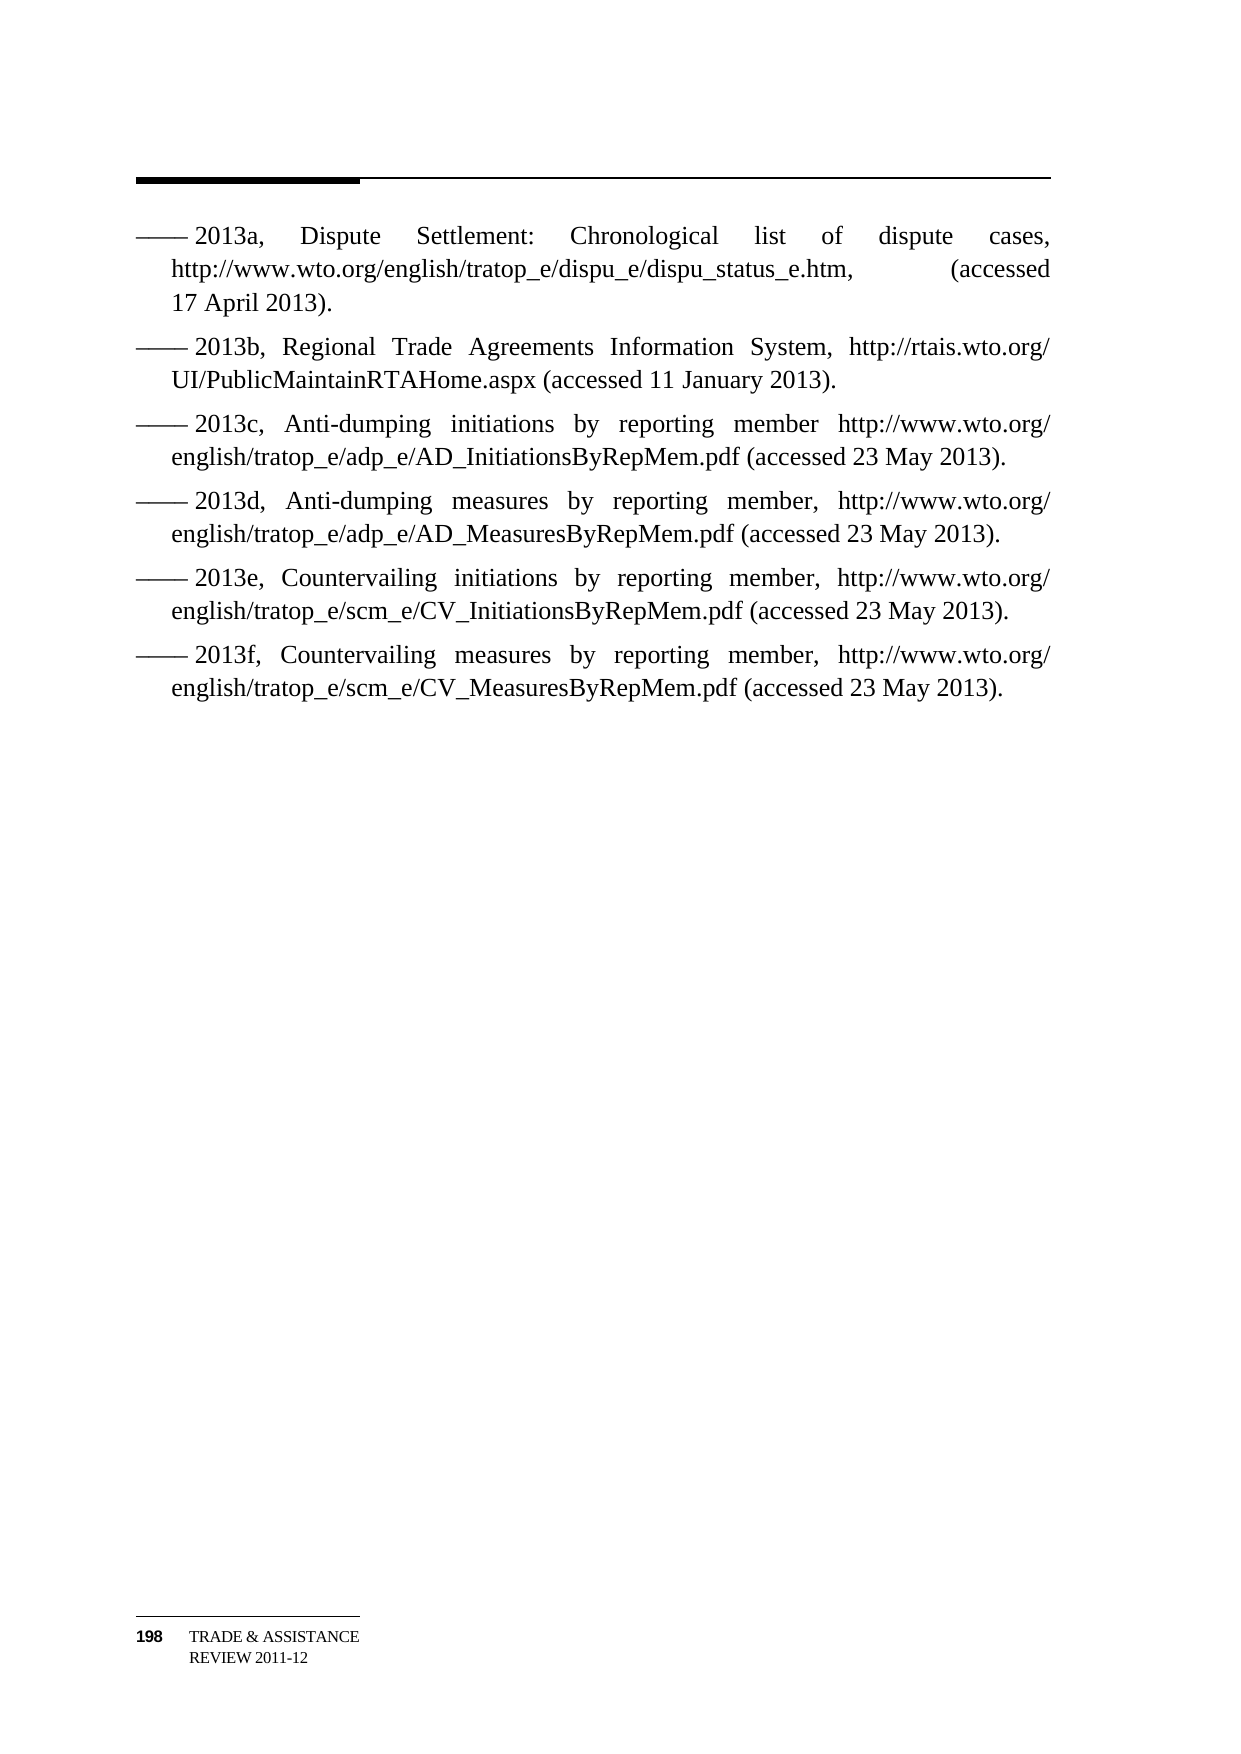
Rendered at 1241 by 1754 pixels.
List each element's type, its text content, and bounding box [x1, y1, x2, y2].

text –––– 2013f, Countervailing measures by reporting member, http://www.wto.org/ english/tratop_e/scm_e/CV_MeasuresByRepMem.pdf (accessed 23 May 2013). [136, 636, 1051, 702]
text –––– 2013a, Dispute Settlement: Chronological list of dispute cases, http://www.wto.org/english/tratop_e/dispu_e/dispu_status_e.htm, (accessed 17 April 2013). [136, 217, 1051, 317]
text –––– 2013c, Anti-dumping initiations by reporting member http://www.wto.org/ english/tratop_e/adp_e/AD_InitiationsByRepMem.pdf (accessed 23 May 2013). [136, 404, 1051, 471]
text –––– 2013e, Countervailing initiations by reporting member, http://www.wto.org/ english/tratop_e/scm_e/CV_InitiationsByRepMem.pdf (accessed 23 May 2013). [136, 558, 1051, 625]
text –––– 2013b, Regional Trade Agreements Information System, http://rtais.wto.org/ UI/PublicMaintainRTAHome.aspx (accessed 11 January 2013). [136, 327, 1051, 394]
text –––– 2013d, Anti-dumping measures by reporting member, http://www.wto.org/ english/tratop_e/adp_e/AD_MeasuresByRepMem.pdf (accessed 23 May 2013). [136, 481, 1051, 548]
